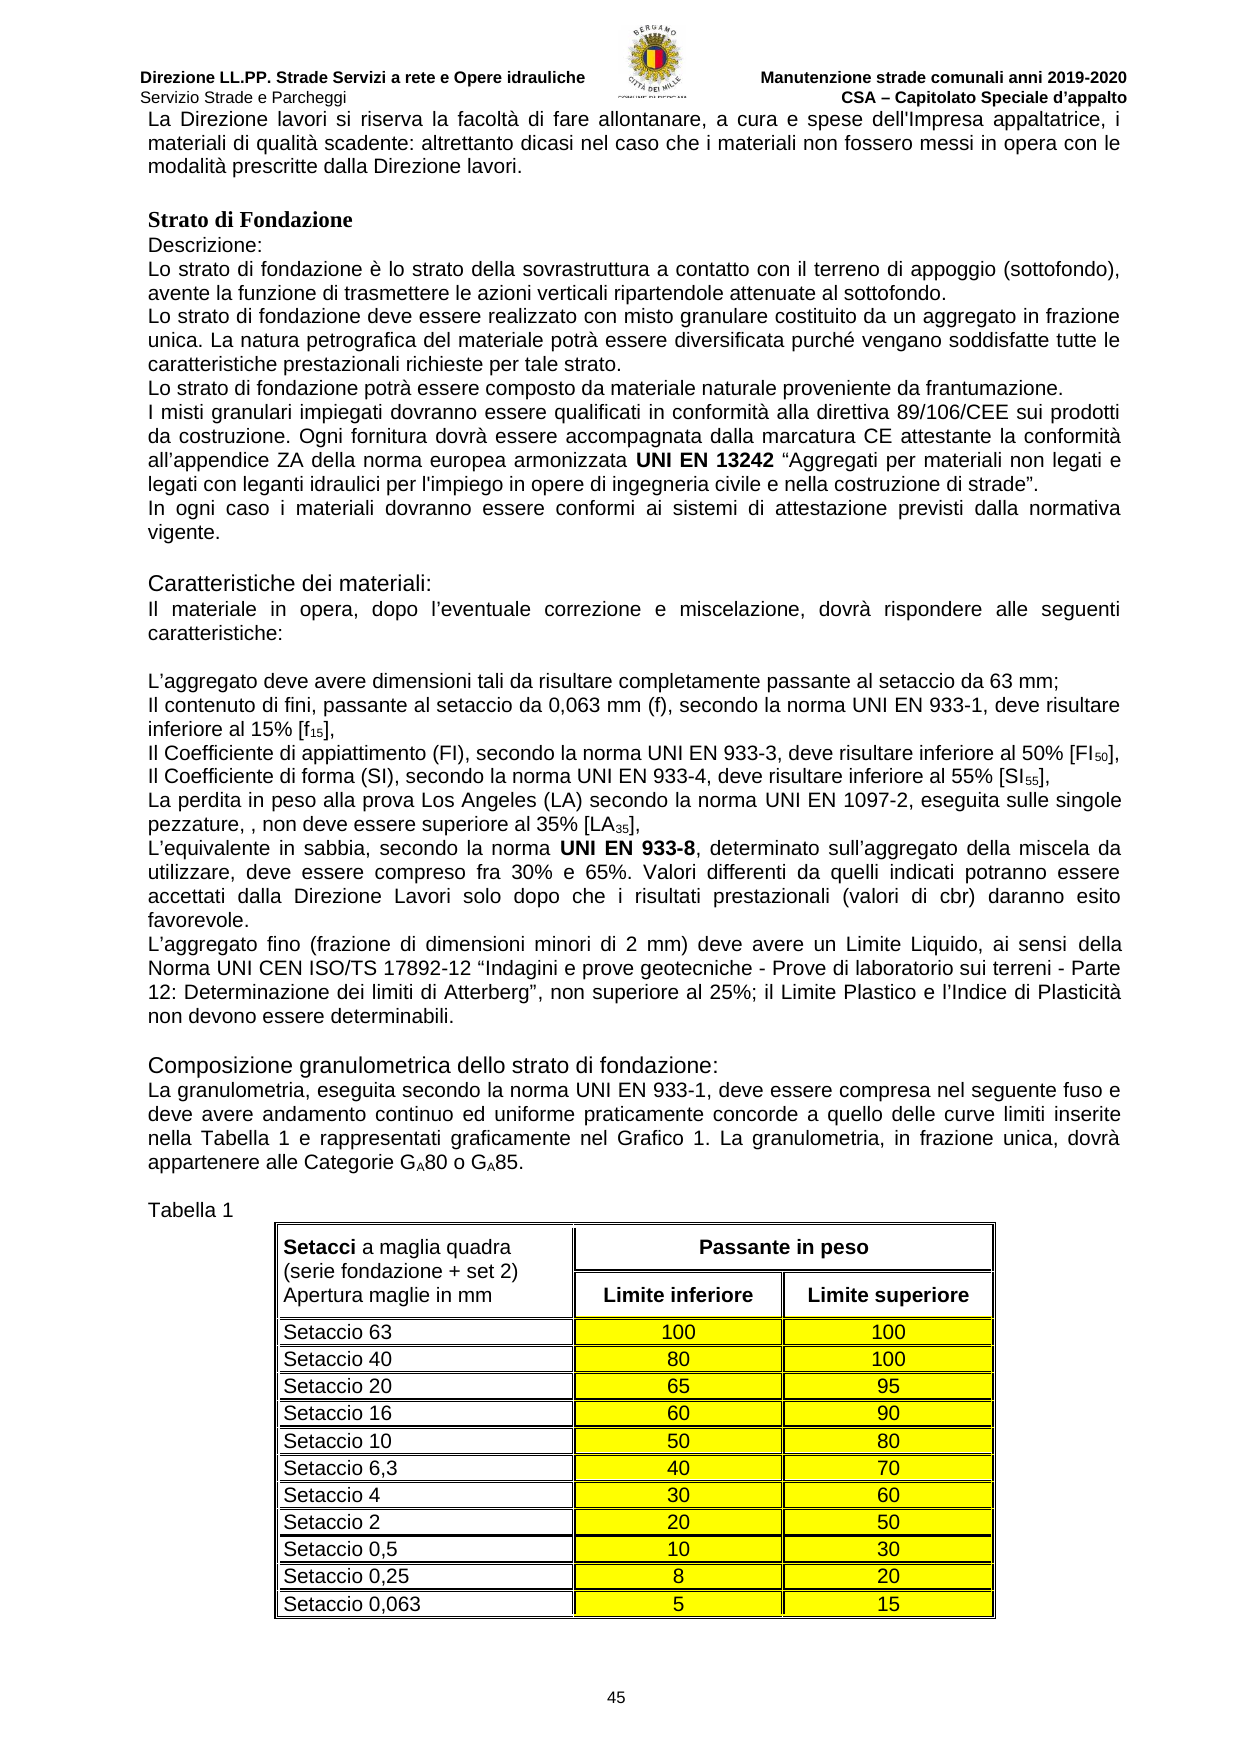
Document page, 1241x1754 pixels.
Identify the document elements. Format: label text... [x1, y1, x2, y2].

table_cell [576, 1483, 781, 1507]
text In ogni caso i materiali dovranno essere conformi ai sistemi di attestazione previsti dalla normativa vigente. [148, 496, 1122, 544]
subtitle Strato di Fondazione [148, 205, 1122, 232]
picture [617, 25, 687, 97]
text L’aggregato fino (frazione di dimensioni minori di 2 mm) deve avere un Limite Liquido, ai sensi della Norma UNI CEN ISO/TS 17892-12 “Indagini e prove geotecniche - Prove di laboratorio sui terreni - Parte 12: Determinazione dei limiti di Atterberg”, non superiore al 25%; il Limite Plastico e l’Indice di Plasticità non devono essere determinabili. [148, 932, 1122, 1028]
text La perdita in peso alla prova Los Angeles (LA) secondo la norma UNI EN 1097-2, eseguita sulle singole pezzature, , non deve essere superiore al 35% [LA35], [148, 788, 1122, 836]
text Il contenuto di fini, passante al setaccio da 0,063 mm (f), secondo la norma UNI EN 933-1, deve risultare inferiore al 15% [f15], [148, 692, 1122, 740]
text La granulometria, eseguita secondo la norma UNI EN 933-1, deve essere compresa nel seguente fuso e deve avere andamento continuo ed uniforme praticamente concorde a quello delle curve limiti inserite nella Tabella 1 e rappresentati graficamente nel Grafico 1. La granulometria, in frazione unica, dovrà appartenere alle Categorie GA80 o GA85. [148, 1078, 1122, 1174]
text Lo strato di fondazione potrà essere composto da materiale naturale proveniente da frantumazione. [148, 376, 1122, 400]
text Tabella 1 [148, 1198, 1122, 1222]
text Composizione granulometrica dello strato di fondazione: [148, 1052, 1122, 1078]
text I misti granulari impiegati dovranno essere qualificati in conformità alla direttiva 89/106/CEE sui prodotti da costruzione. Ogni fornitura dovrà essere accompagnata dalla marcatura CE attestante la conformità all’appendice ZA della norma europea armonizzata UNI EN 13242 “Aggregati per materiali non legati e legati con leganti idraulici per l'impiego in opere di ingegneria civile e nella costruzione di strade”. [148, 400, 1122, 496]
text Il materiale in opera, dopo l’eventuale correzione e miscelazione, dovrà rispondere alle seguenti caratteristiche: [148, 597, 1122, 644]
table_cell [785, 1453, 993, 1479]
text Descrizione: [148, 232, 1122, 256]
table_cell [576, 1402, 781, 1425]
text L’equivalente in sabbia, secondo la norma UNI EN 933-8, determinato sull’aggregato della miscela da utilizzare, deve essere compreso fra 30% e 65%. Valori differenti da quelli indicati potranno essere accettati dalla Direzione Lavori solo dopo che i risultati prestazionali (valori di cbr) daranno esito favorevole. [148, 836, 1122, 932]
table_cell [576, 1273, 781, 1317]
text Lo strato di fondazione è lo strato della sovrastruttura a contatto con il terreno di appoggio (sottofondo), avente la funzione di trasmettere le azioni verticali ripartendole attenuate al sottofondo. [148, 256, 1122, 304]
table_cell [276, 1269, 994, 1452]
text Il Coefficiente di appiattimento (FI), secondo la norma UNI EN 933-3, deve risultare inferiore al 50% [FI50], [148, 740, 1122, 764]
text Lo strato di fondazione deve essere realizzato con misto granulare costituito da un aggregato in frazione unica. La natura petrografica del materiale potrà essere diversificata purché vengano soddisfatte tutte le caratteristiche prestazionali richieste per tale strato. [148, 304, 1122, 376]
text Caratteristiche dei materiali: [148, 570, 1122, 597]
text Il Coefficiente di forma (SI), secondo la norma UNI EN 933-4, deve risultare inferiore al 55% [SI55], [148, 764, 1122, 788]
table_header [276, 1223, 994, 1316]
text L’aggregato deve avere dimensioni tali da risultare completamente passante al setaccio da 63 mm; [148, 668, 1122, 692]
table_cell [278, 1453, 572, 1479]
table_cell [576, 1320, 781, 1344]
text La Direzione lavori si riserva la facoltà di fare allontanare, a cura e spese dell'Impresa appaltatrice, i materiali di qualità scadente: altrettanto dicasi nel caso che i materiali non fossero messi in opera con le modalità prescritte dalla Direzione lavori. [148, 106, 1122, 178]
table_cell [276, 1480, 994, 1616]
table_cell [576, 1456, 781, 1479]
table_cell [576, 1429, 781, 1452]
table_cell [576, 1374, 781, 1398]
